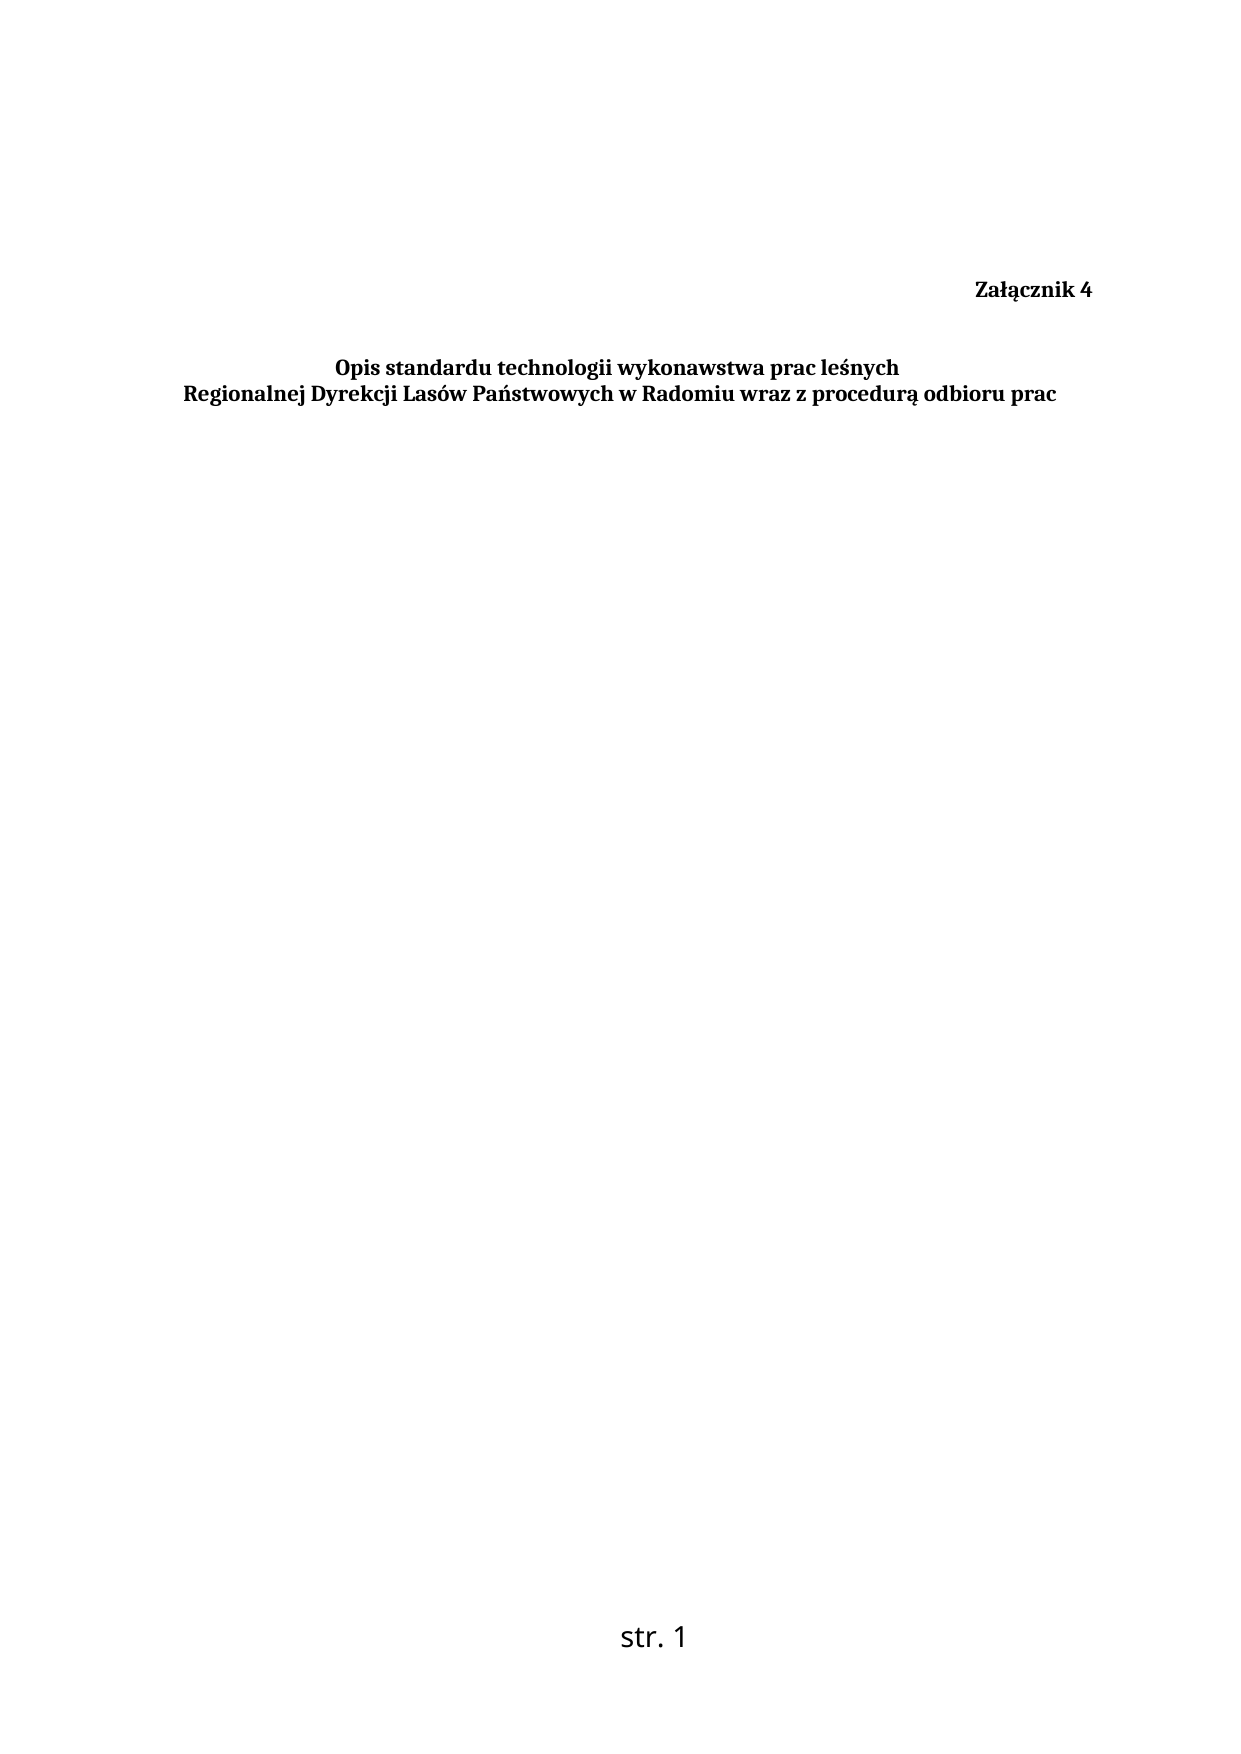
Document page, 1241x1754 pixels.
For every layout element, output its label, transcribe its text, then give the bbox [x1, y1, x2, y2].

text Załącznik 4 [148, 277, 1093, 303]
text Opis standardu technologii wykonawstwa prac leśnych Regionalnej Dyrekcji Lasów Państwowych w Radomiu wraz z procedurą odbioru prac [148, 354, 1093, 407]
